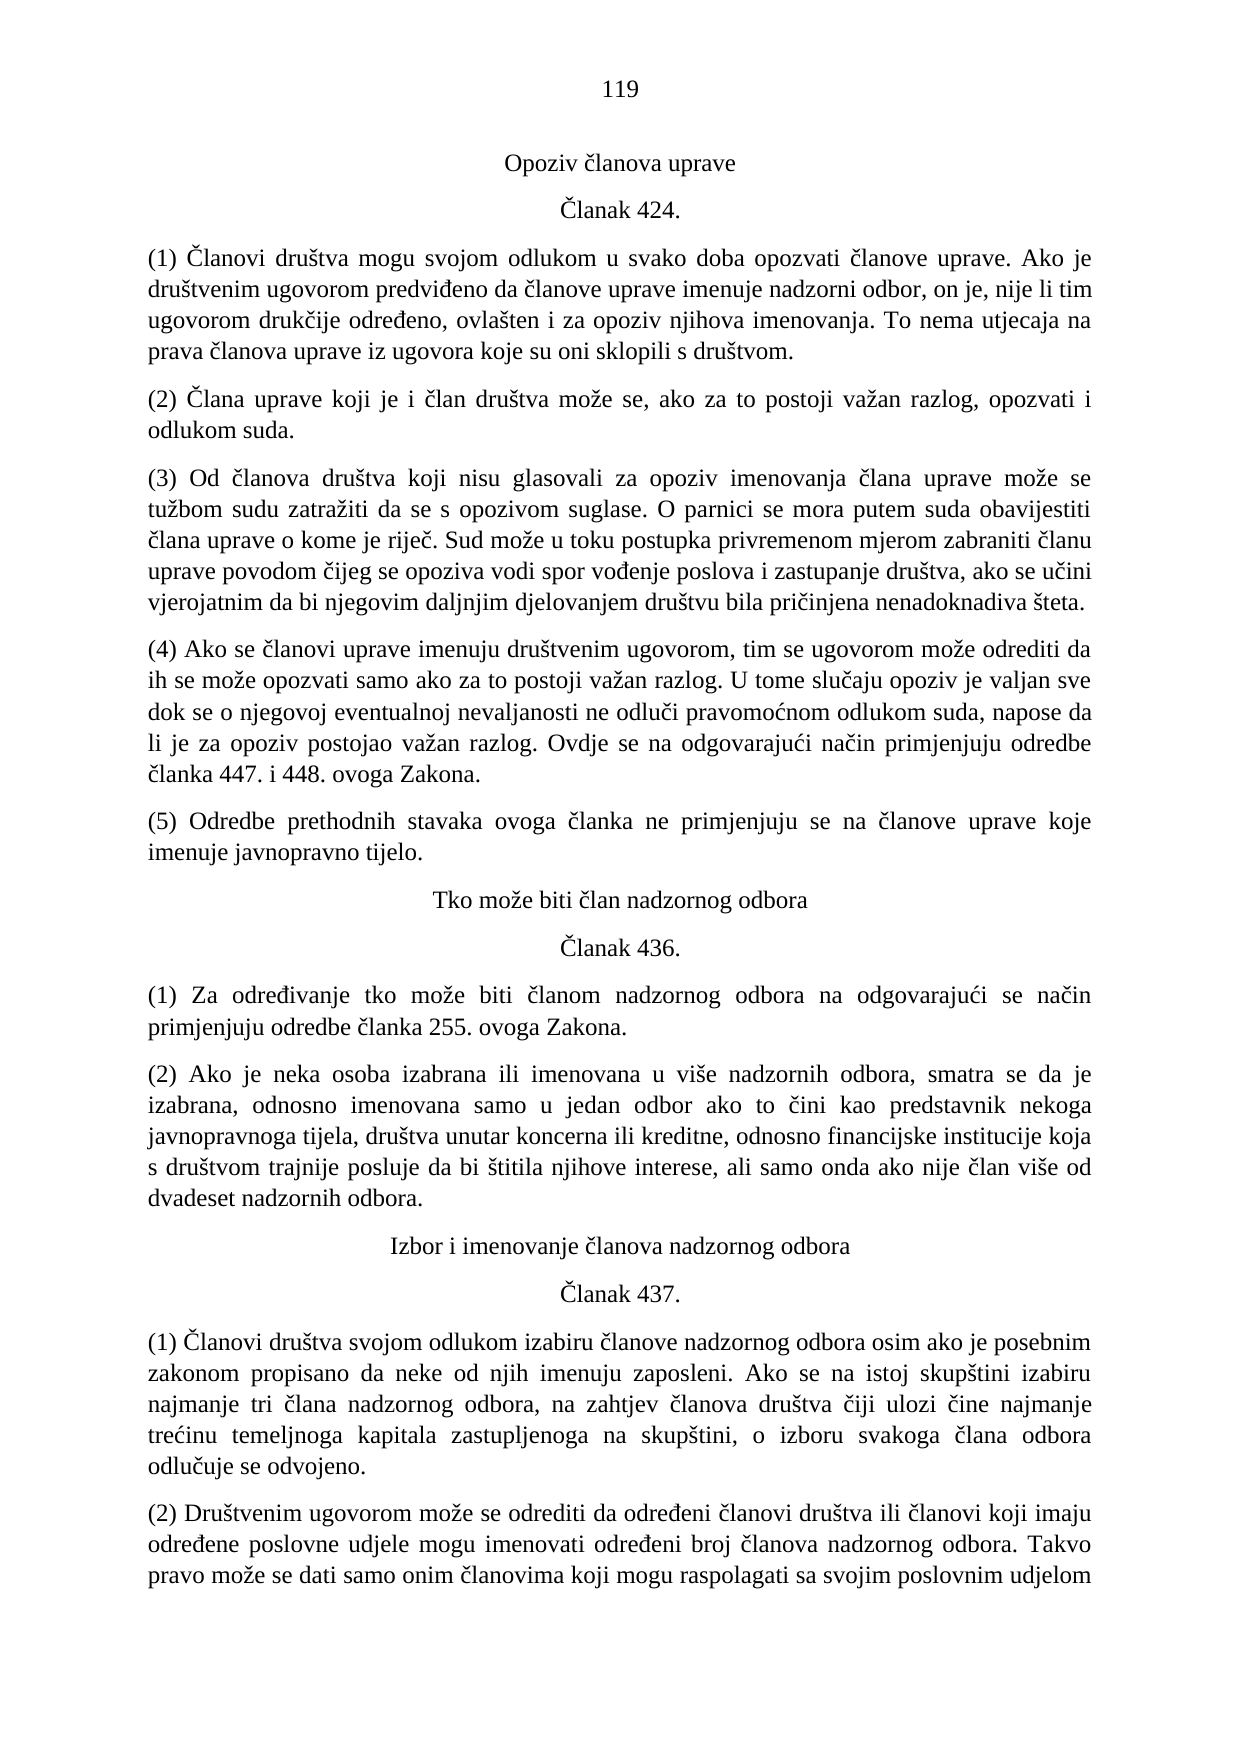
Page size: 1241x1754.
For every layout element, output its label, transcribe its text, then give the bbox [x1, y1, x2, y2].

text (2) Ako je neka osoba izabrana ili imenovana u više nadzornih odbora, smatra se da je izabrana, odnosno imenovana samo u jedan odbor ako to čini kao predstavnik nekoga javnopravnoga tijela, društva unutar koncerna ili kreditne, odnosno financijske institucije koja s društvom trajnije posluje da bi štitila njihove interese, ali samo onda ako nije član više od dvadeset nadzornih odbora. [148, 1059, 1093, 1212]
text Članak 436. [148, 933, 1093, 962]
text (2) Člana uprave koji je i član društva može se, ako za to postoji važan razlog, opozvati i odlukom suda. [148, 384, 1093, 444]
text (1) Za određivanje tko može biti članom nadzornog odbora na odgovarajući se način primjenjuju odredbe članka 255. ovoga Zakona. [148, 981, 1093, 1040]
text (1) Članovi društva mogu svojom odlukom u svako doba opozvati članove uprave. Ako je društvenim ugovorom predviđeno da članove uprave imenuje nadzorni odbor, on je, nije li tim ugovorom drukčije određeno, ovlašten i za opoziv njihova imenovanja. To nema utjecaja na prava članova uprave iz ugovora koje su oni sklopili s društvom. [148, 243, 1093, 365]
text Opoziv članova uprave [148, 148, 1093, 176]
text Članak 424. [148, 195, 1093, 224]
text Članak 437. [148, 1279, 1093, 1308]
text (3) Od članova društva koji nisu glasovali za opoziv imenovanja člana uprave može se tužbom sudu zatražiti da se s opozivom suglase. O parnici se mora putem suda obavijestiti člana uprave o kome je riječ. Sud može u toku postupka privremenom mjerom zabraniti članu uprave povodom čijeg se opoziva vodi spor vođenje poslova i zastupanje društva, ako se učini vjerojatnim da bi njegovim daljnjim djelovanjem društvu bila pričinjena nenadoknadiva šteta. [148, 463, 1093, 616]
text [148, 1498, 1093, 1589]
text (4) Ako se članovi uprave imenuju društvenim ugovorom, tim se ugovorom može odrediti da ih se može opozvati samo ako za to postoji važan razlog. U tome slučaju opoziv je valjan sve dok se o njegovoj eventualnoj nevaljanosti ne odluči pravomoćnom odlukom suda, napose da li je za opoziv postojao važan razlog. Ovdje se na odgovarajući način primjenjuju odredbe članka 447. i 448. ovoga Zakona. [148, 634, 1093, 787]
text (5) Odredbe prethodnih stavaka ovoga članka ne primjenjuju se na članove uprave koje imenuje javnopravno tijelo. [148, 806, 1093, 866]
text (1) Članovi društva svojom odlukom izabiru članove nadzornog odbora osim ako je posebnim zakonom propisano da neke od njih imenuju zaposleni. Ako se na istoj skupštini izabiru najmanje tri člana nadzornog odbora, na zahtjev članova društva čiji ulozi čine najmanje trećinu temeljnoga kapitala zastupljenoga na skupštini, o izboru svakoga člana odbora odlučuje se odvojeno. [148, 1327, 1093, 1479]
text Tko može biti član nadzornog odbora [148, 885, 1093, 914]
text Izbor i imenovanje članova nadzornog odbora [148, 1231, 1093, 1260]
